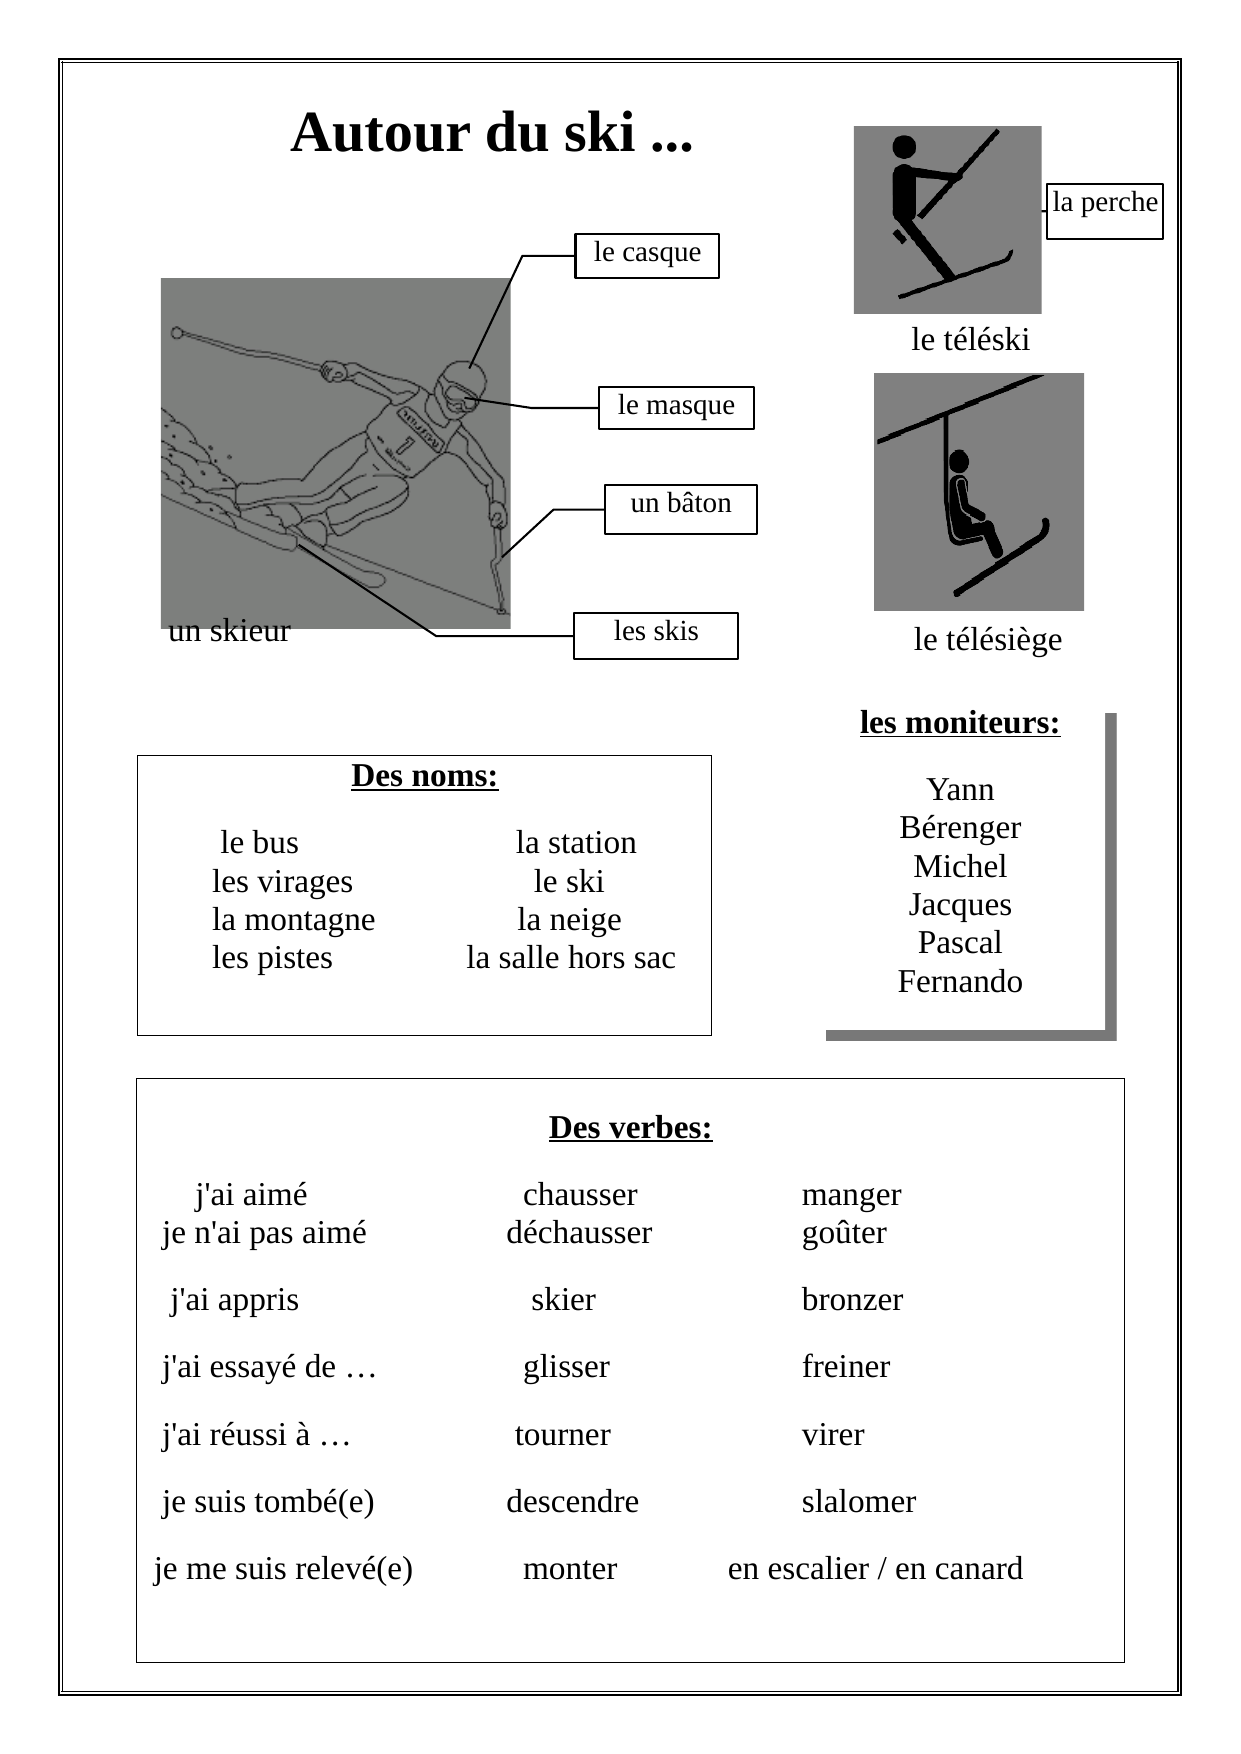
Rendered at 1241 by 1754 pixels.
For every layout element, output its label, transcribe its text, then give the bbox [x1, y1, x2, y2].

picture [815, 702, 1106, 1030]
text Autour du ski ... [68, 97, 1172, 164]
